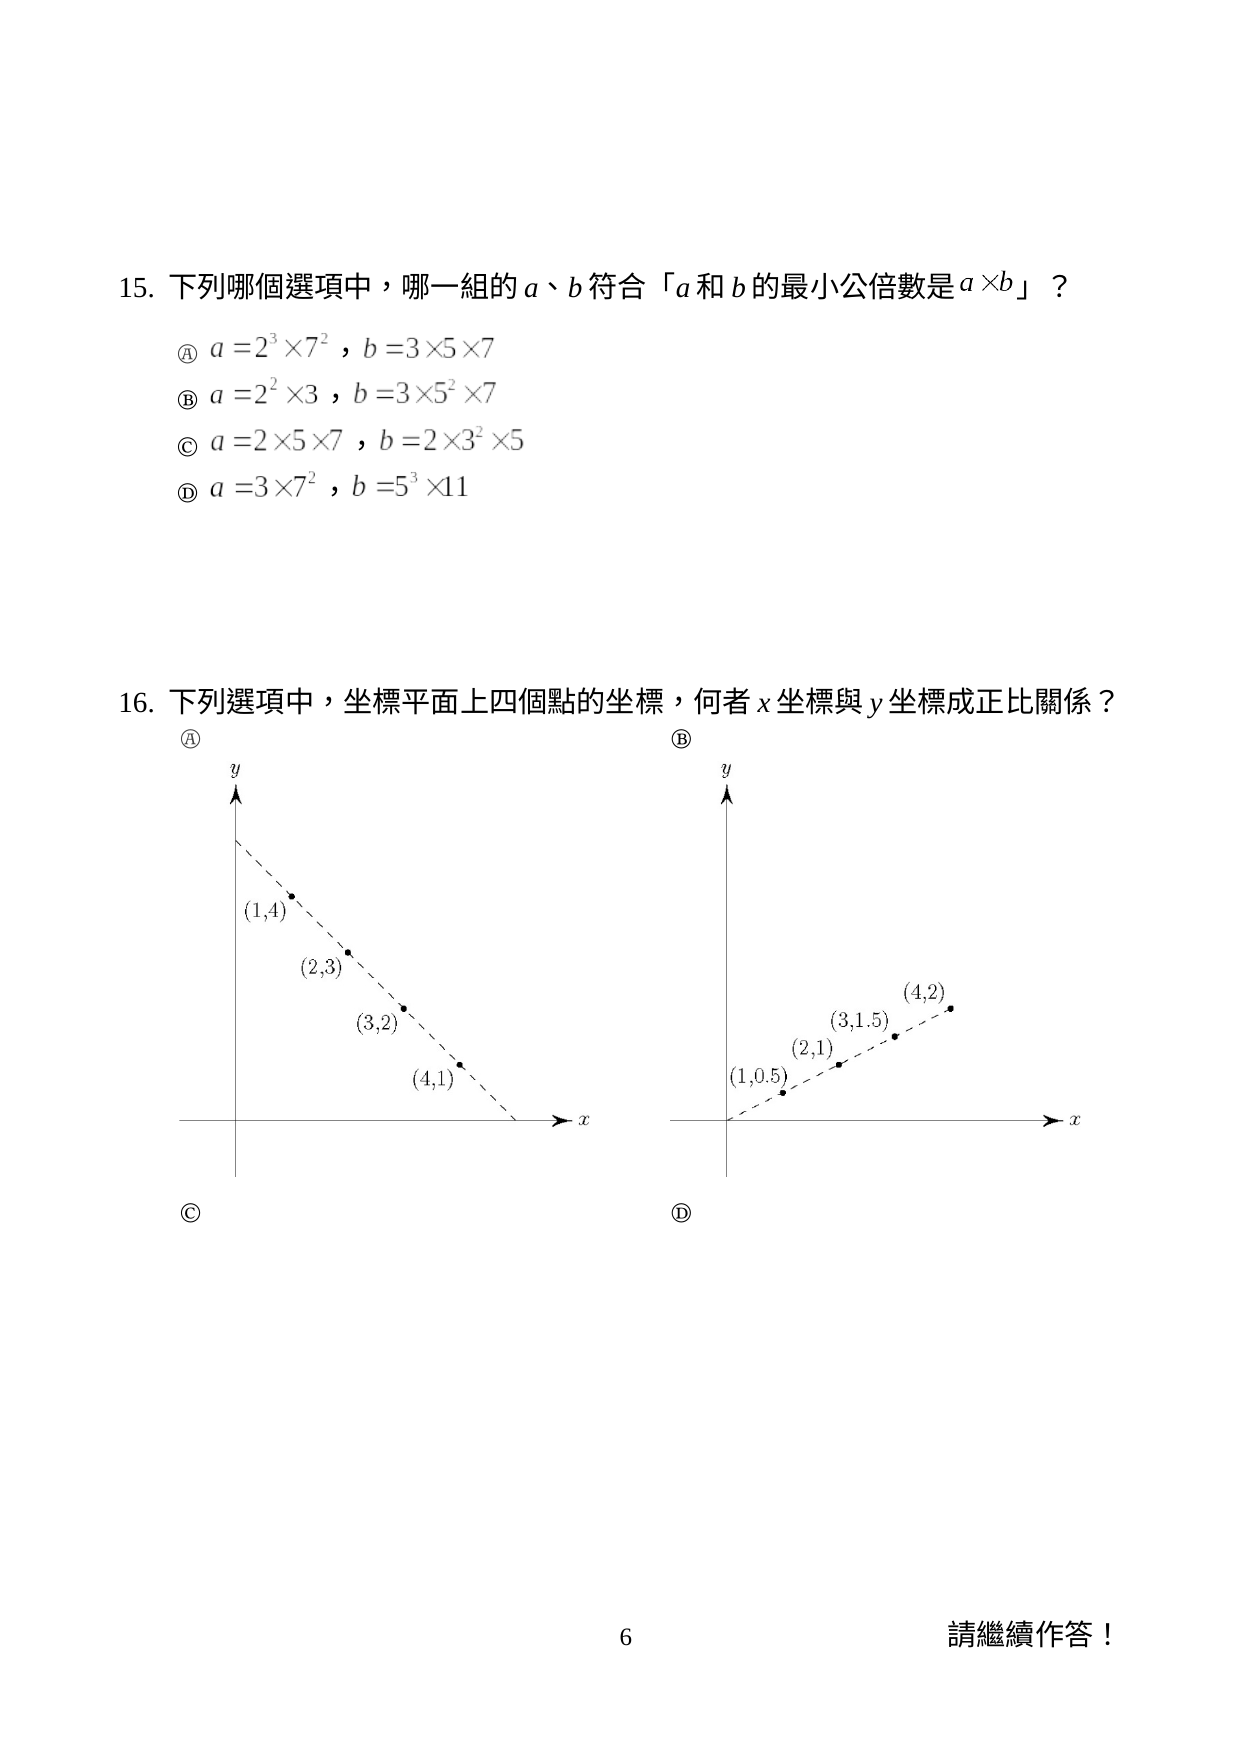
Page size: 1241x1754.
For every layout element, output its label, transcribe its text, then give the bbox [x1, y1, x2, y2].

text Ⓑ ， [147, 372, 1122, 418]
text Ⓓ ， [147, 465, 1122, 511]
table_cell Ⓒ [168, 1195, 659, 1235]
table_cell Ⓓ [659, 1195, 1150, 1235]
table_cell [659, 761, 1150, 1195]
picture [179, 761, 593, 1177]
picture [670, 761, 1084, 1177]
list 下列選項中，坐標平面上四個點的坐標，何者x坐標與y坐標成正比關係？ [118, 679, 1122, 721]
table_cell [168, 761, 659, 1195]
list 下列哪個選項中，哪一組的a、b符合「a和b的最小公倍數是」？ [118, 263, 1122, 306]
text Ⓐ ， [147, 325, 1122, 372]
text Ⓒ ， [147, 418, 1122, 465]
table_header Ⓑ [659, 721, 1150, 761]
table_header Ⓐ [168, 721, 659, 761]
